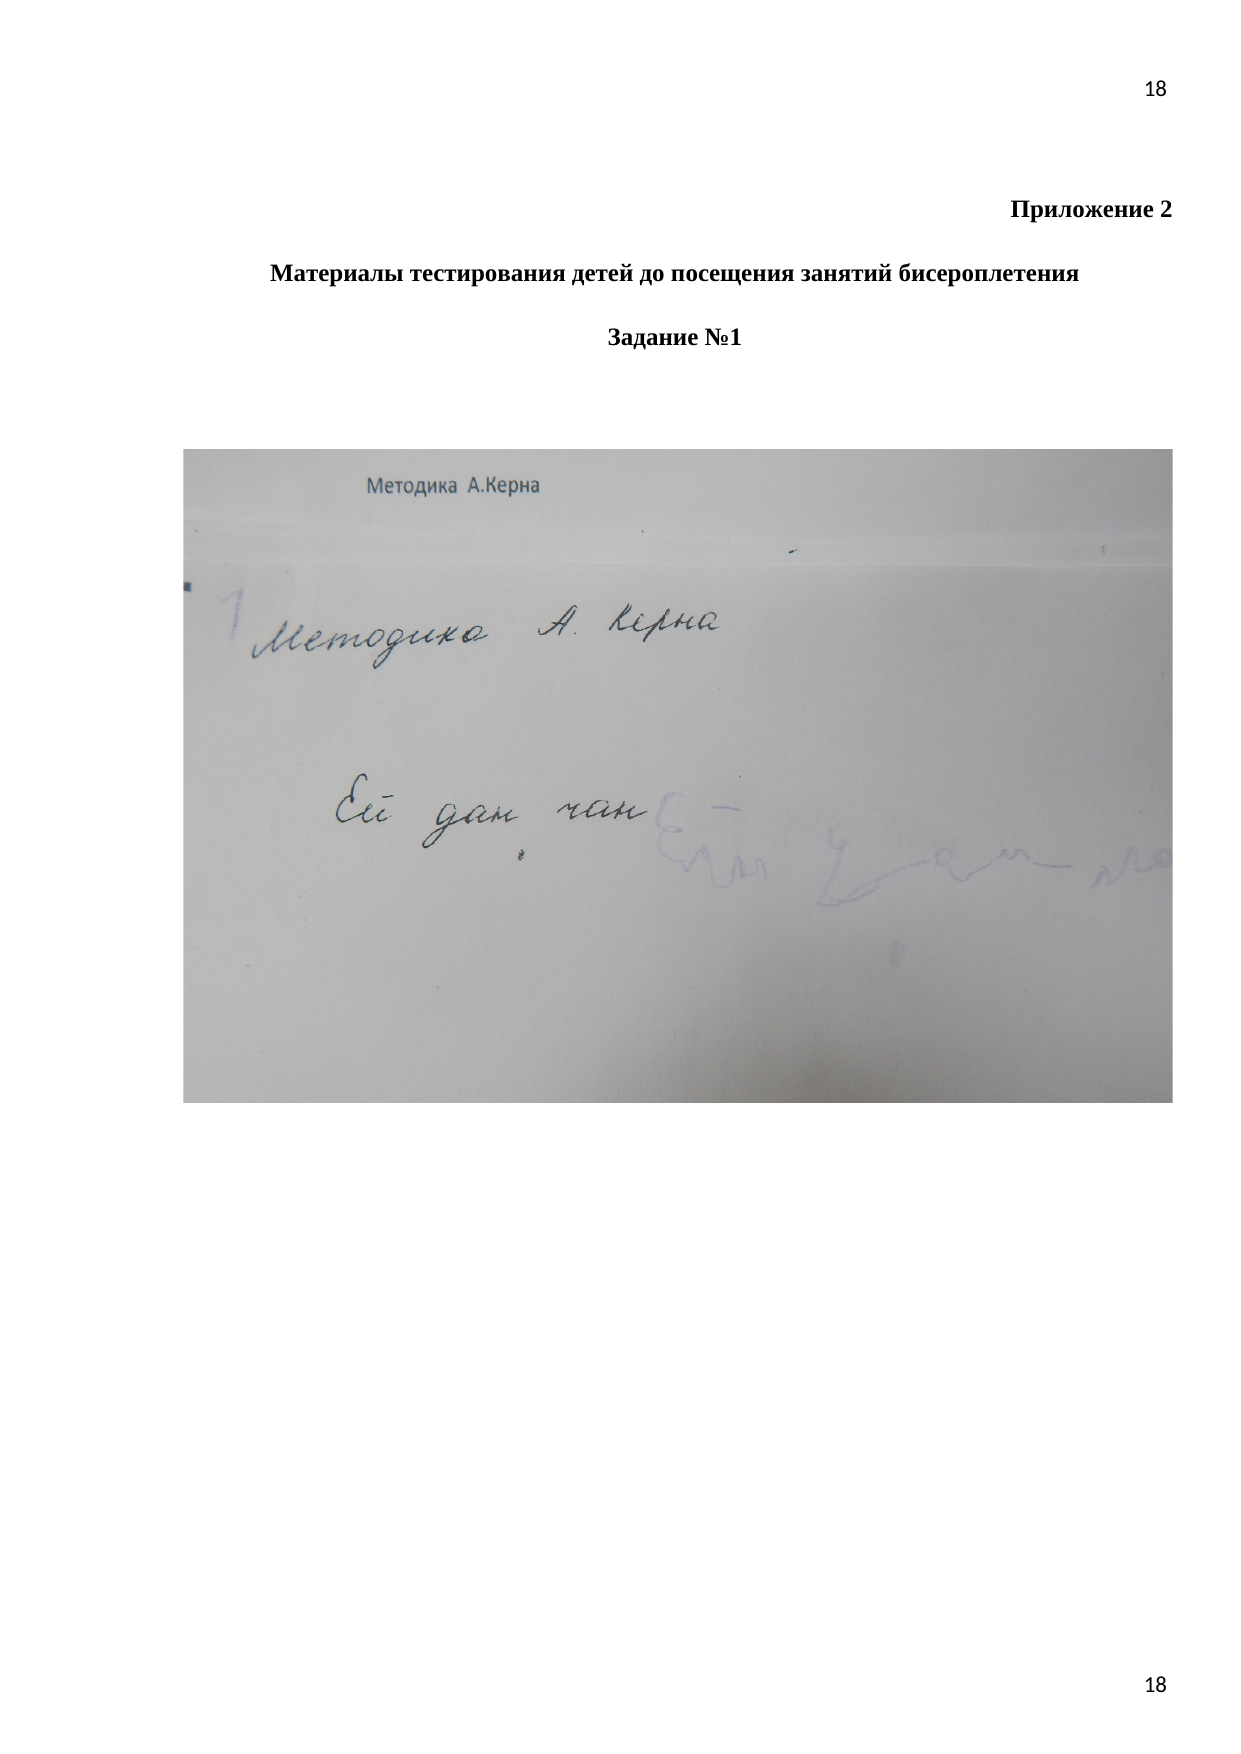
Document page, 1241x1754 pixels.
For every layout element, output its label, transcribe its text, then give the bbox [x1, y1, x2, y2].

picture [183, 449, 1173, 1103]
text Задание №1 [118, 322, 1172, 351]
text Материалы тестирования детей до посещения занятий бисероплетения [118, 258, 1172, 287]
text Приложение 2 [118, 194, 1172, 223]
